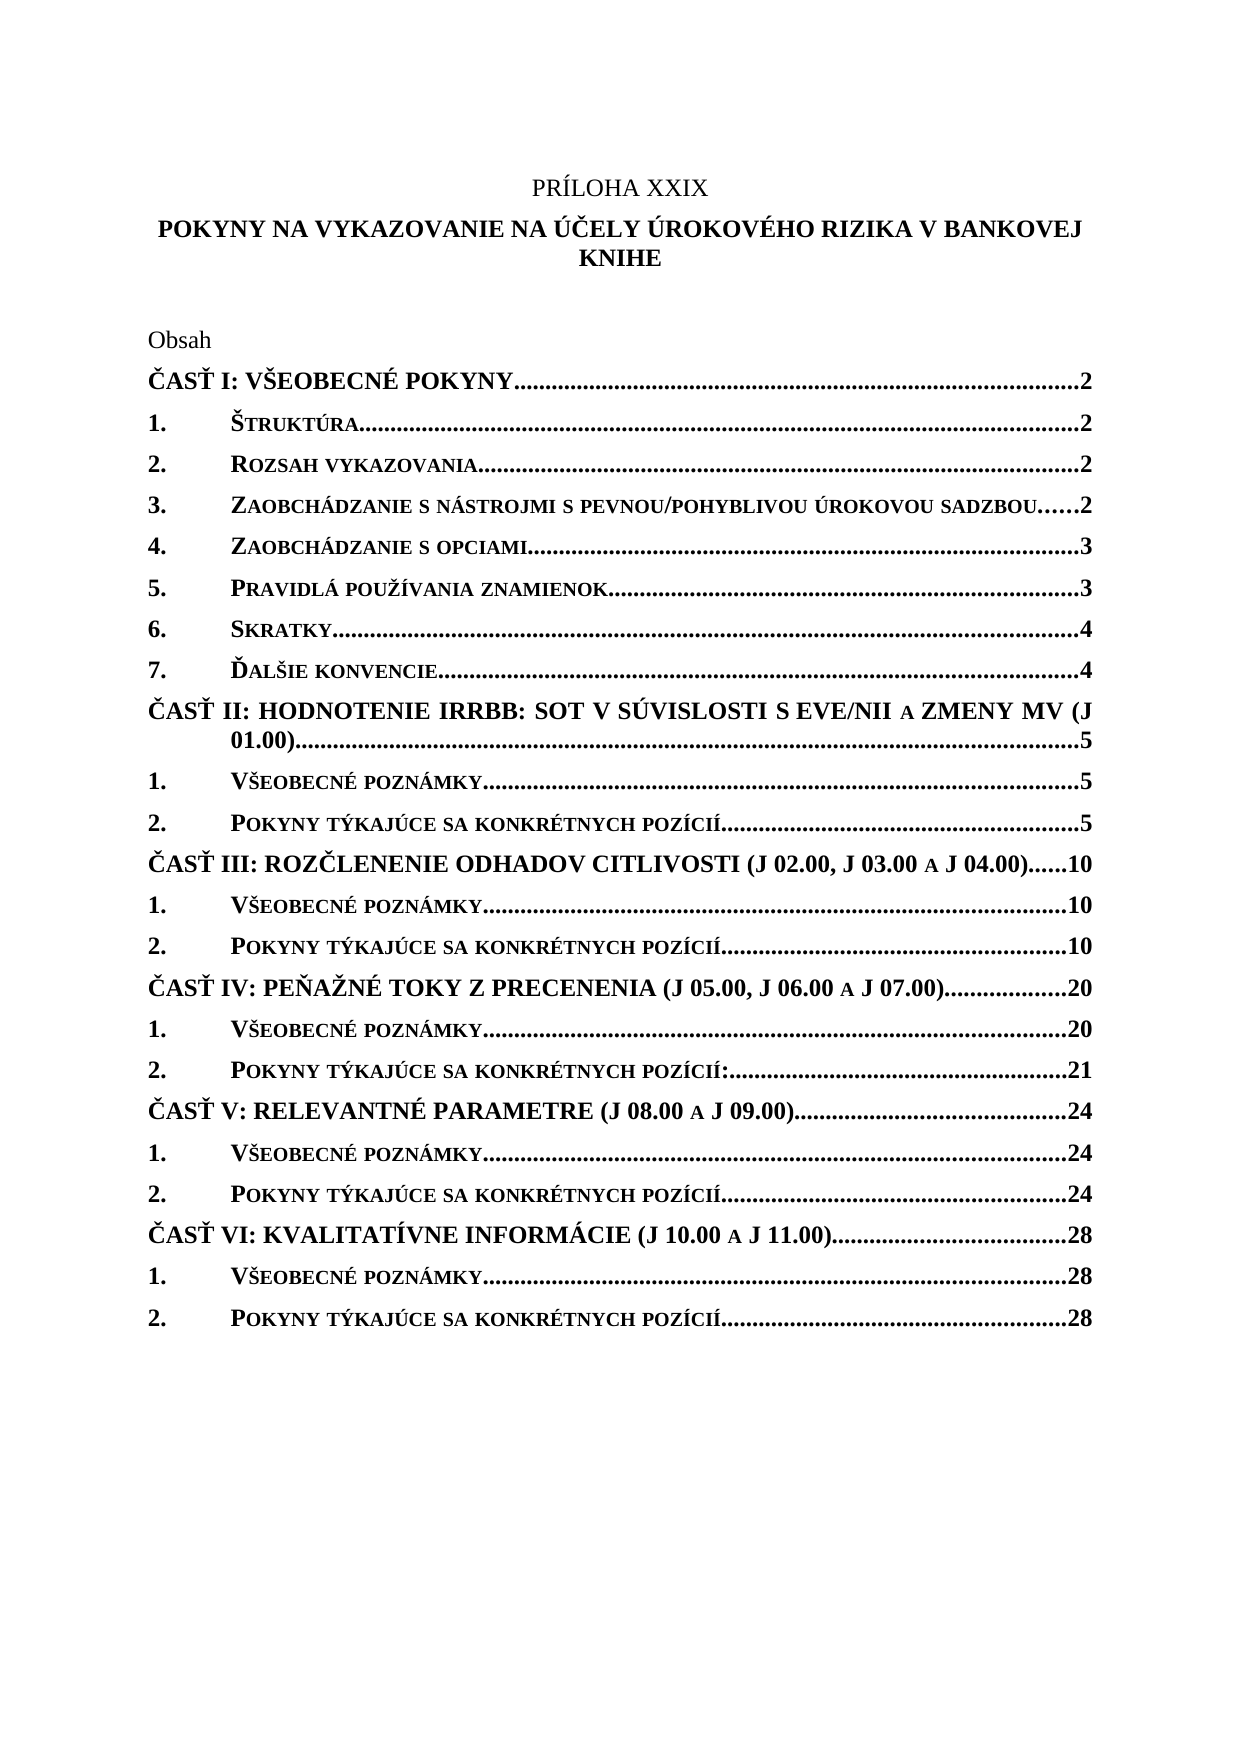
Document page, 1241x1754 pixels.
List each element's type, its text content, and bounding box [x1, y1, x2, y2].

text POKYNY NA VYKAZOVANIE NA ÚČELY ÚROKOVÉHO RIZIKA V BANKOVEJ KNIHE [148, 214, 1093, 271]
text 6. Skratky 4 [148, 614, 1093, 643]
text 1. Všeobecné poznámky 20 [148, 1014, 1093, 1043]
text 1. Všeobecné poznámky 28 [148, 1261, 1093, 1290]
text 5. Pravidlá používania znamienok 3 [148, 573, 1093, 601]
text 1. Štruktúra 2 [148, 408, 1093, 436]
text 1. Všeobecné poznámky 5 [148, 766, 1093, 795]
text 2. Pokyny týkajúce sa konkrétnych pozícií 10 [148, 931, 1093, 960]
text 2. Pokyny týkajúce sa konkrétnych pozícií 24 [148, 1179, 1093, 1208]
text ČASŤ III: ROZČLENENIE ODHADOV CITLIVOSTI (J 02.00, J 03.00 a J 04.00) 10 [148, 849, 1093, 878]
text ČASŤ IV: PEŇAŽNÉ TOKY Z PRECENENIA (J 05.00, J 06.00 a J 07.00) 20 [148, 973, 1093, 1001]
text 2. Pokyny týkajúce sa konkrétnych pozícií 5 [148, 808, 1093, 836]
text 1. Všeobecné poznámky 10 [148, 890, 1093, 919]
text ČASŤ VI: KVALITATÍVNE INFORMÁCIE (J 10.00 a J 11.00) 28 [148, 1220, 1093, 1249]
text ČASŤ II: HODNOTENIE IRRBB: SOT V SÚVISLOSTI S EVE/NII a ZMENY MV (J 01.00) 5 [148, 696, 1093, 754]
subtitle PRÍLOHA XXIX [148, 173, 1093, 201]
text 2. Pokyny týkajúce sa konkrétnych pozícií 28 [148, 1303, 1093, 1331]
text 7. Ďalšie konvencie 4 [148, 655, 1093, 684]
text 4. Zaobchádzanie s opciami 3 [148, 531, 1093, 560]
text ČASŤ V: RELEVANTNÉ PARAMETRE (J 08.00 a J 09.00) 24 [148, 1096, 1093, 1125]
text ČASŤ I: VŠEOBECNÉ POKYNY 2 [148, 366, 1093, 395]
text 2. Pokyny týkajúce sa konkrétnych pozícií: 21 [148, 1055, 1093, 1084]
text 1. Všeobecné poznámky 24 [148, 1138, 1093, 1166]
text 2. Rozsah vykazovania 2 [148, 449, 1093, 478]
text Obsah [148, 325, 1093, 354]
text 3. Zaobchádzanie s nástrojmi s pevnou/pohyblivou úrokovou sadzbou 2 [148, 490, 1093, 519]
